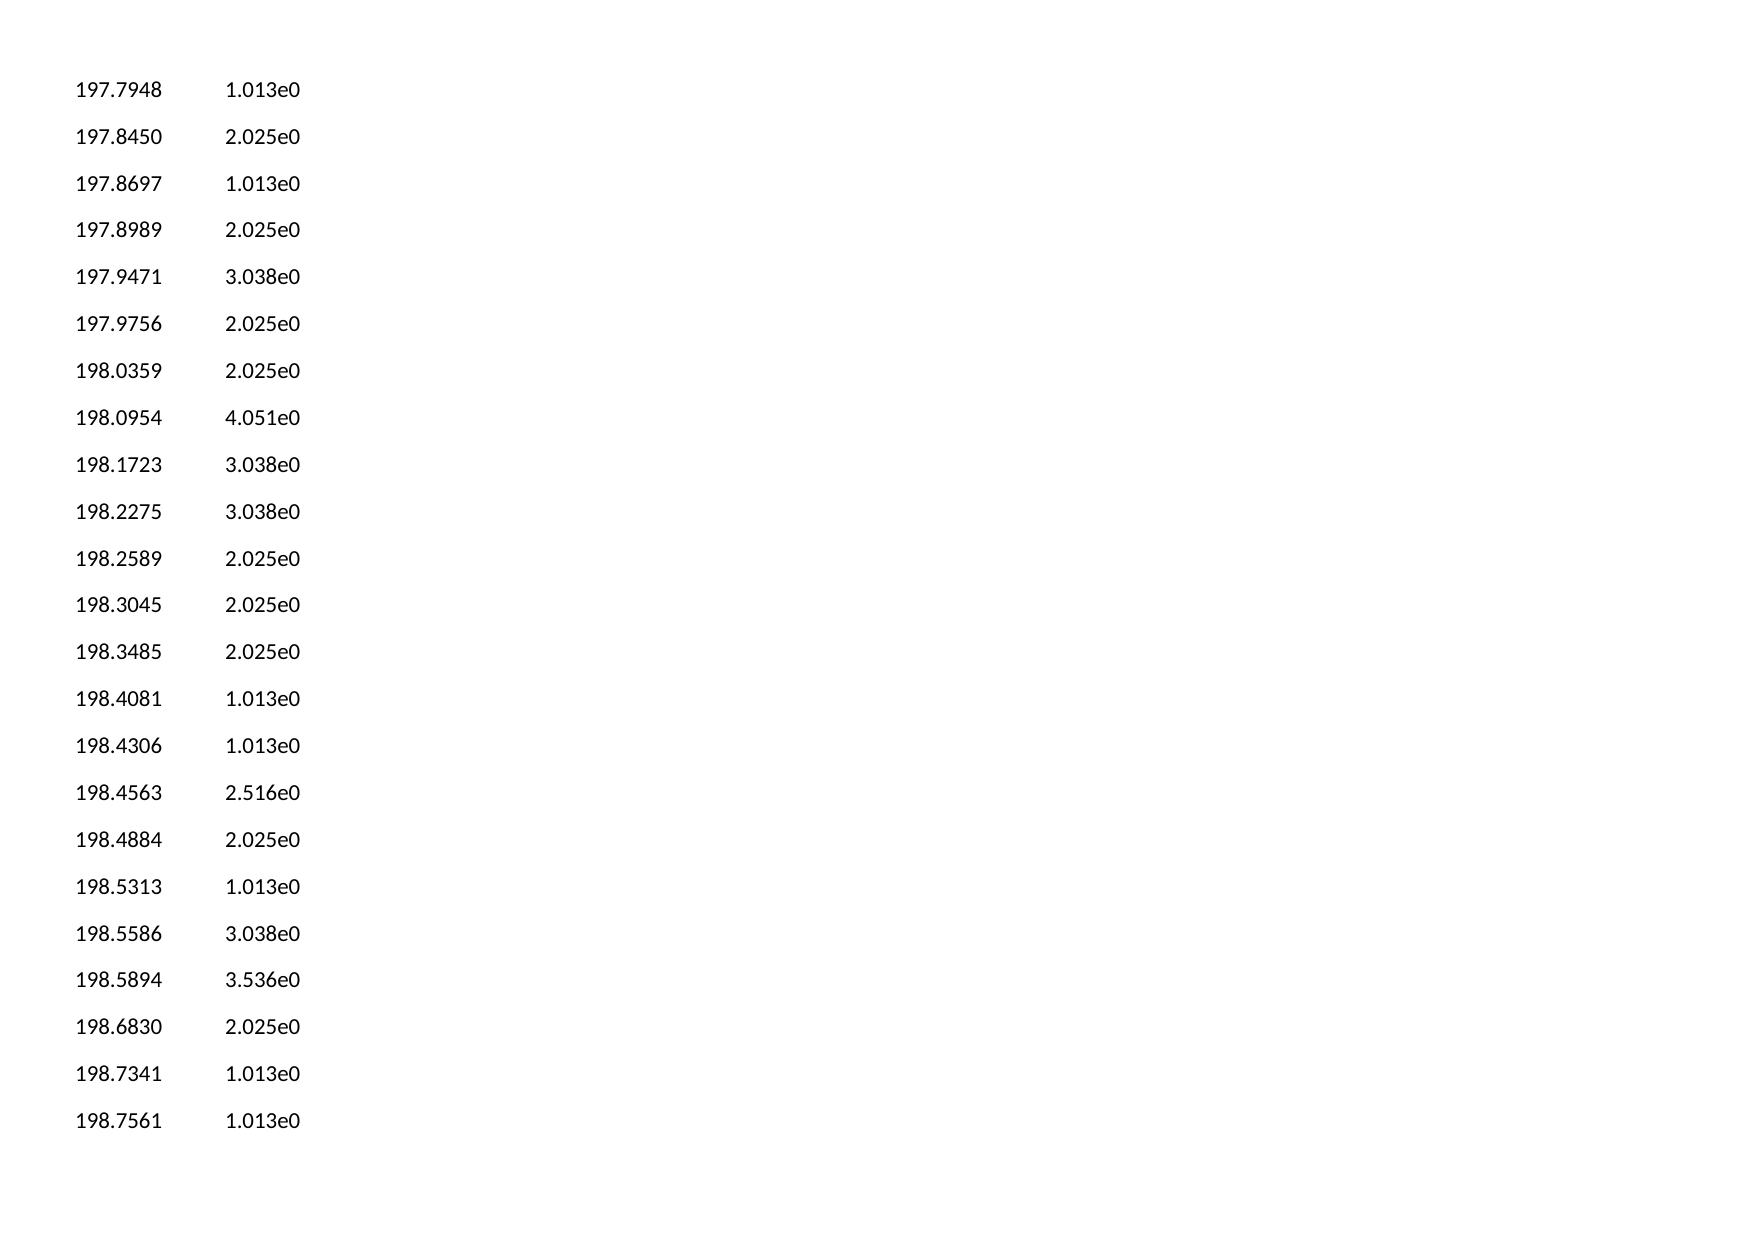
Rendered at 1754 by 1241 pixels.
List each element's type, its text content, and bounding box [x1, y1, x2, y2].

text 198.5586 3.038e0 [75, 919, 1679, 947]
text 198.4306 1.013e0 [75, 731, 1679, 759]
text 198.0954 4.051e0 [75, 403, 1679, 431]
text 197.8450 2.025e0 [75, 122, 1679, 150]
text 198.3485 2.025e0 [75, 637, 1679, 666]
text 197.9471 3.038e0 [75, 262, 1679, 291]
text 198.2275 3.038e0 [75, 497, 1679, 525]
text 198.1723 3.038e0 [75, 450, 1679, 478]
text 198.3045 2.025e0 [75, 591, 1679, 619]
text 198.7341 1.013e0 [75, 1059, 1679, 1087]
text 197.7948 1.013e0 [75, 75, 1679, 103]
text 198.7561 1.013e0 [75, 1106, 1679, 1134]
text 198.6830 2.025e0 [75, 1012, 1679, 1041]
text 198.5313 1.013e0 [75, 872, 1679, 900]
text 198.2589 2.025e0 [75, 544, 1679, 572]
text 198.5894 3.536e0 [75, 966, 1679, 994]
text 198.4884 2.025e0 [75, 825, 1679, 853]
text 198.4081 1.013e0 [75, 684, 1679, 712]
text 197.8989 2.025e0 [75, 216, 1679, 244]
text 198.4563 2.516e0 [75, 778, 1679, 806]
text 198.0359 2.025e0 [75, 356, 1679, 384]
text 197.8697 1.013e0 [75, 169, 1679, 197]
text 197.9756 2.025e0 [75, 309, 1679, 337]
